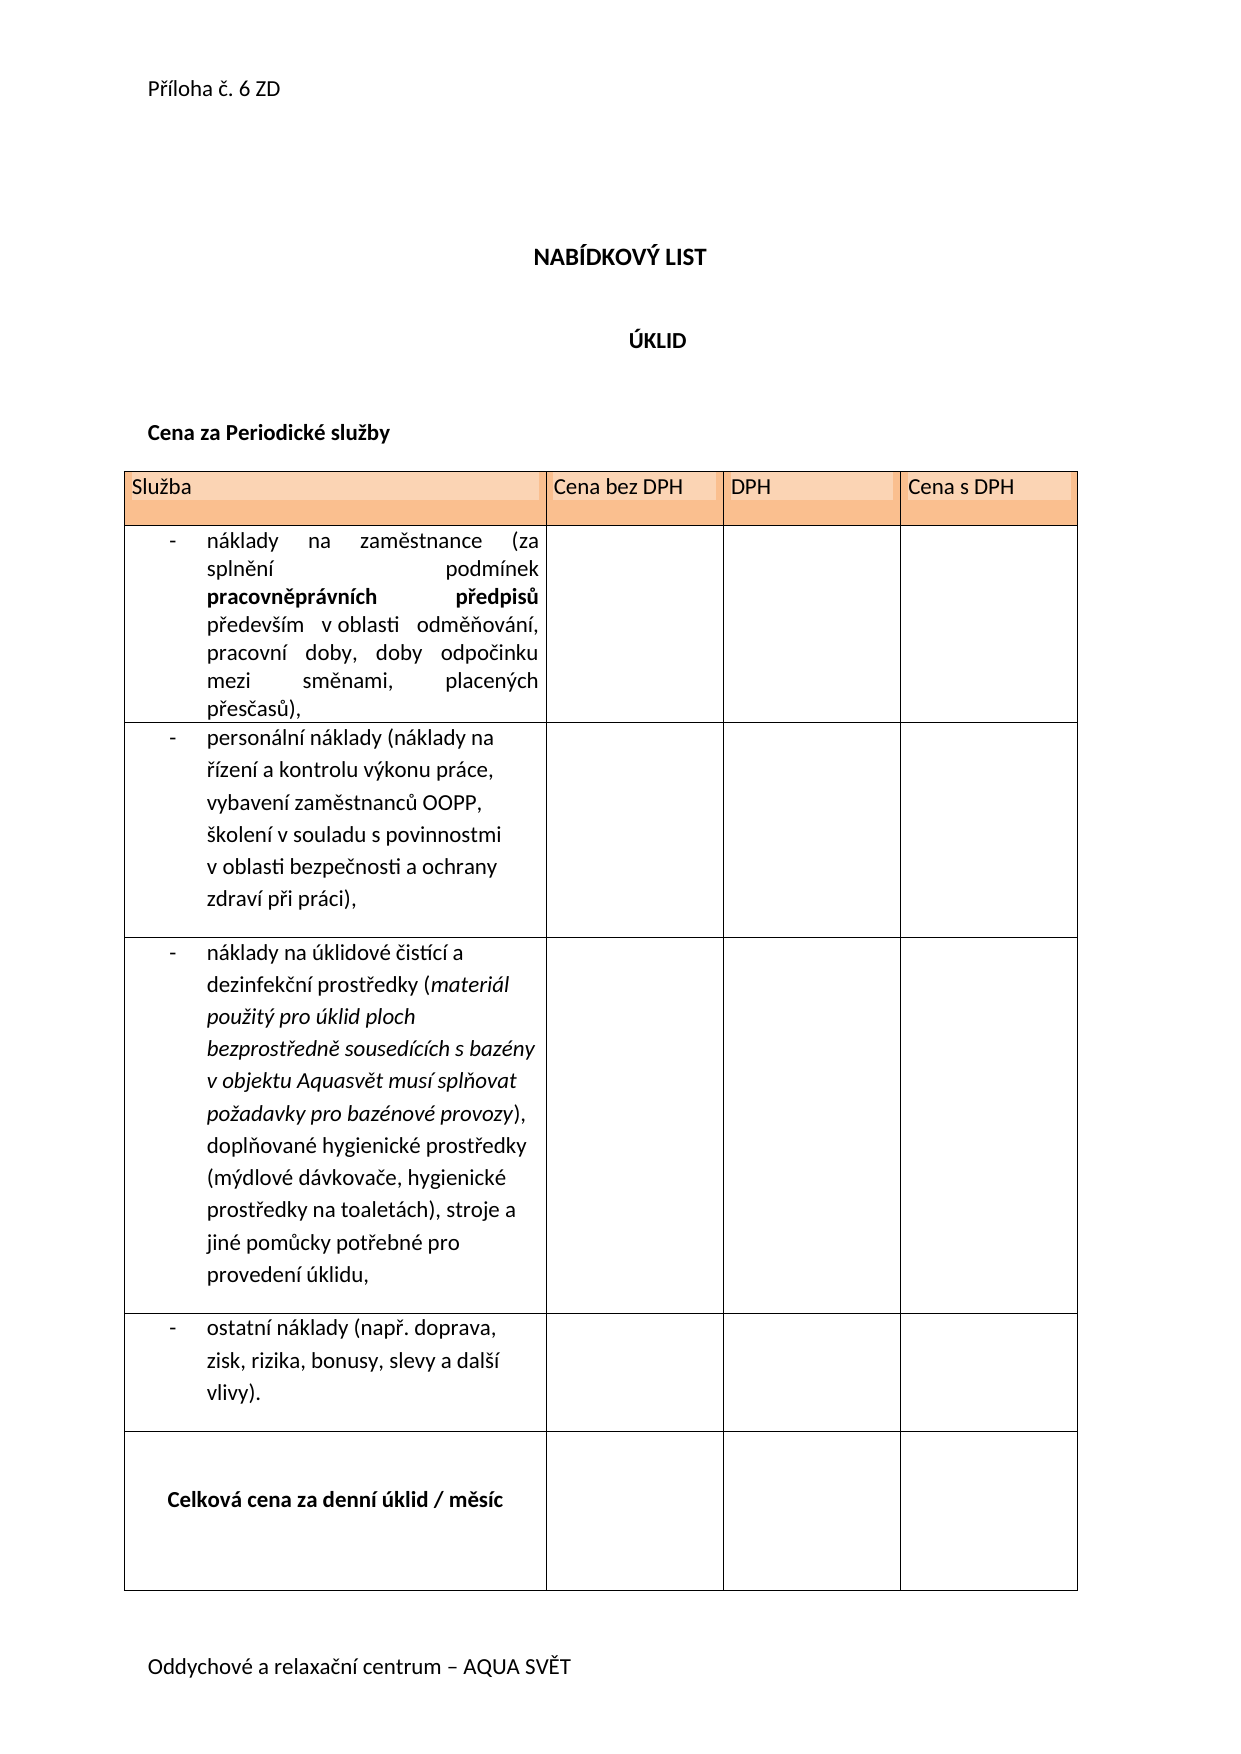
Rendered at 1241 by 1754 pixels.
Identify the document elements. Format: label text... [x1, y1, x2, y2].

table_header DPH [724, 472, 900, 525]
table_cell [724, 938, 900, 1312]
table_header Cena s DPH [901, 472, 1077, 525]
table_cell [724, 1314, 900, 1431]
text Cena za Periodické služby [148, 418, 1093, 446]
table_cell Celková cena za denní úklid / měsíc [125, 1432, 546, 1590]
table_cell [901, 1314, 1077, 1431]
table_cell ostatní náklady (např. doprava, zisk, rizika, bonusy, slevy a další vlivy). [125, 1314, 546, 1431]
text ÚKLID [223, 326, 1093, 355]
table_cell [547, 526, 723, 722]
table_cell [547, 938, 723, 1312]
table_cell [724, 1432, 900, 1590]
table_cell [901, 1432, 1077, 1590]
table_cell personální náklady (náklady na řízení a kontrolu výkonu práce, vybavení zaměstnanců OOPP, školení v souladu s povinnostmi v oblasti bezpečnosti a ochrany zdraví při práci), [125, 723, 546, 937]
table_cell [547, 723, 723, 937]
table_header Cena bez DPH [547, 472, 723, 525]
table_cell náklady na úklidové čistící a dezinfekční prostředky (materiál použitý pro úklid ploch bezprostředně sousedících s bazény v objektu Aquasvět musí splňovat požadavky pro bazénové provozy), doplňované hygienické prostředky (mýdlové dávkovače, hygienické prostředky na toaletách), stroje a jiné pomůcky potřebné pro provedení úklidu, [125, 938, 546, 1312]
table_cell [724, 526, 900, 722]
table_cell [547, 1314, 723, 1431]
table_cell [901, 723, 1077, 937]
table_cell [724, 723, 900, 937]
table_cell [901, 938, 1077, 1312]
table_cell [547, 1432, 723, 1590]
table_cell [901, 526, 1077, 722]
table_cell náklady na zaměstnance (za splnění podmínek pracovněprávních předpisů především v oblasti odměňování, pracovní doby, doby odpočinku mezi směnami, placených přesčasů), [125, 526, 546, 722]
table_header Služba [125, 472, 546, 525]
text NABÍDKOVÝ LIST [148, 242, 1093, 271]
